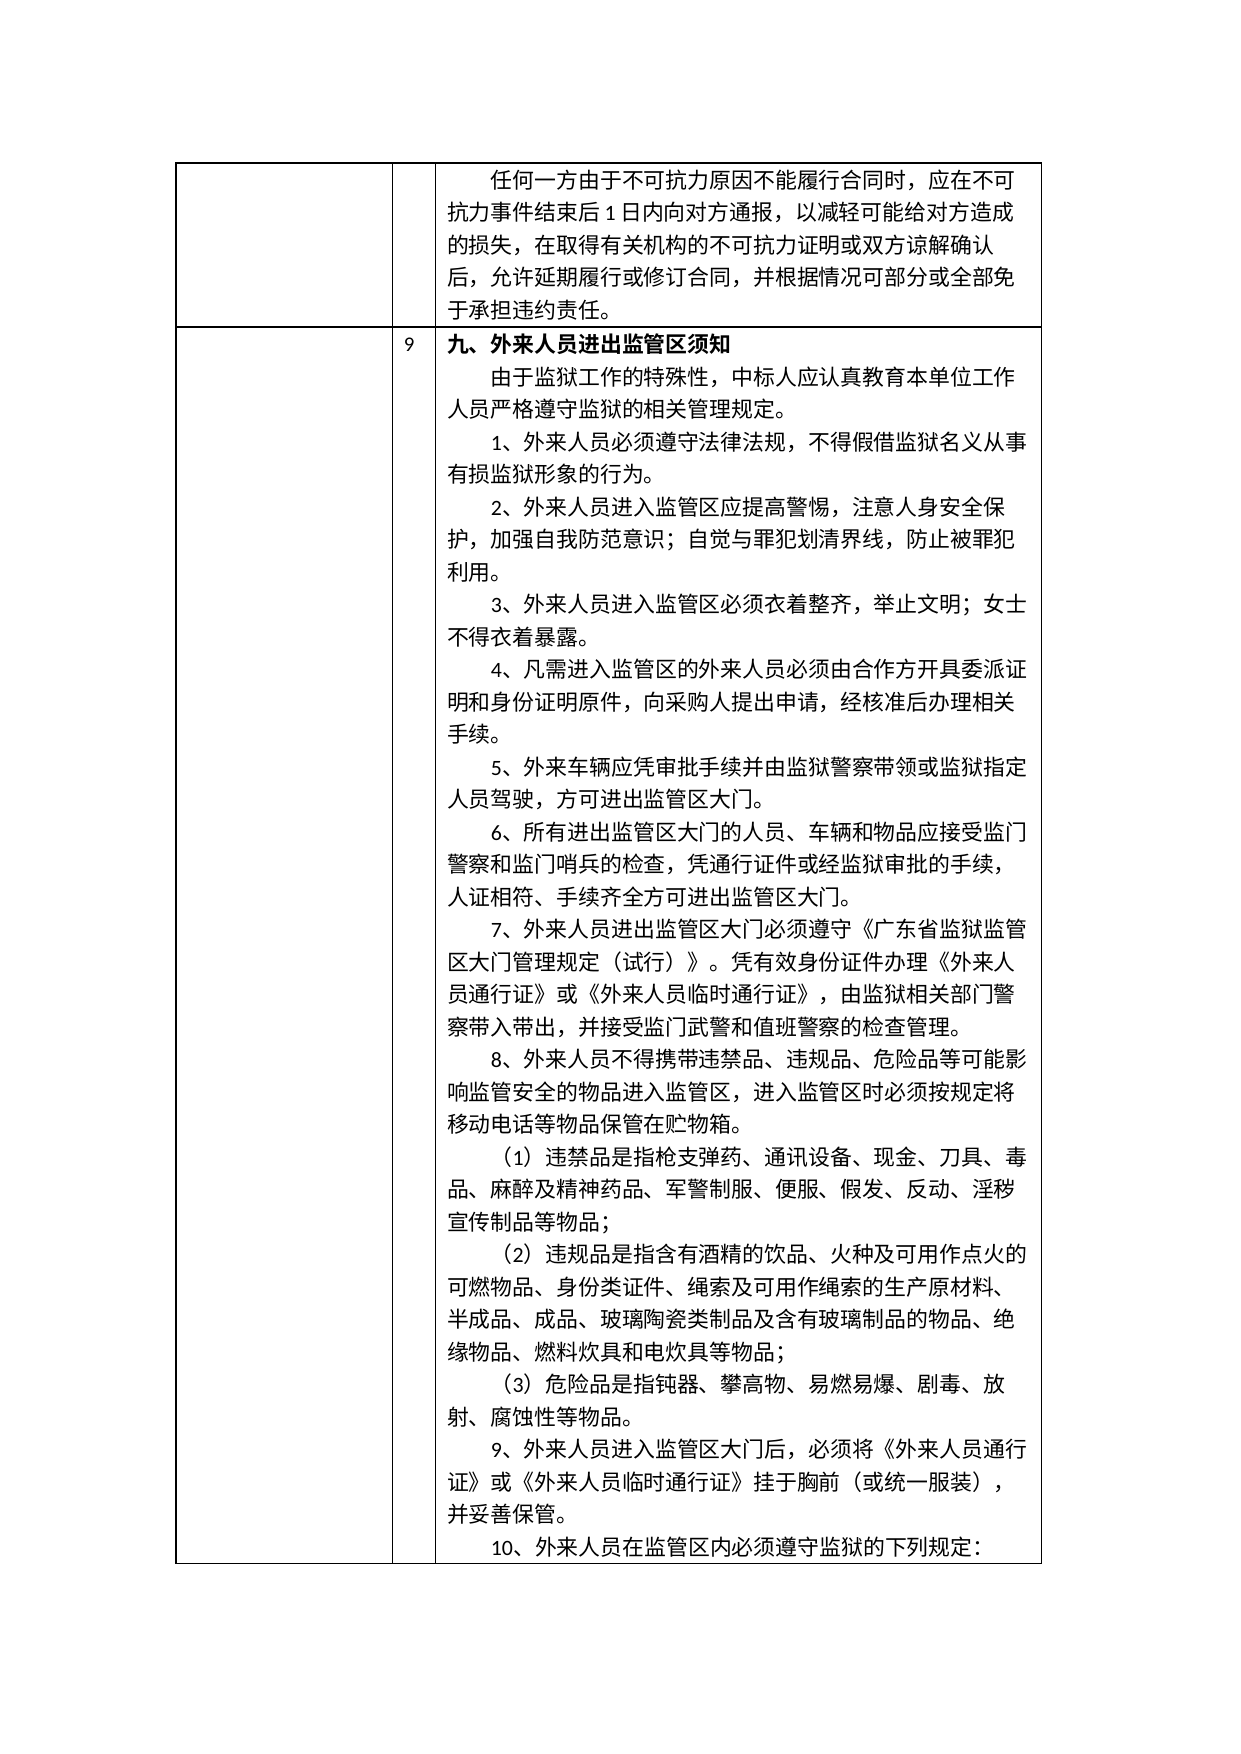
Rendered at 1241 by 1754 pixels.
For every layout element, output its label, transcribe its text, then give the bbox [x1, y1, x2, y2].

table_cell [436, 328, 1041, 1563]
table_cell 8 [393, 164, 435, 326]
table_cell [177, 164, 392, 326]
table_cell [436, 164, 1041, 326]
table_cell [177, 328, 392, 1563]
table_cell 9 [393, 328, 435, 1563]
